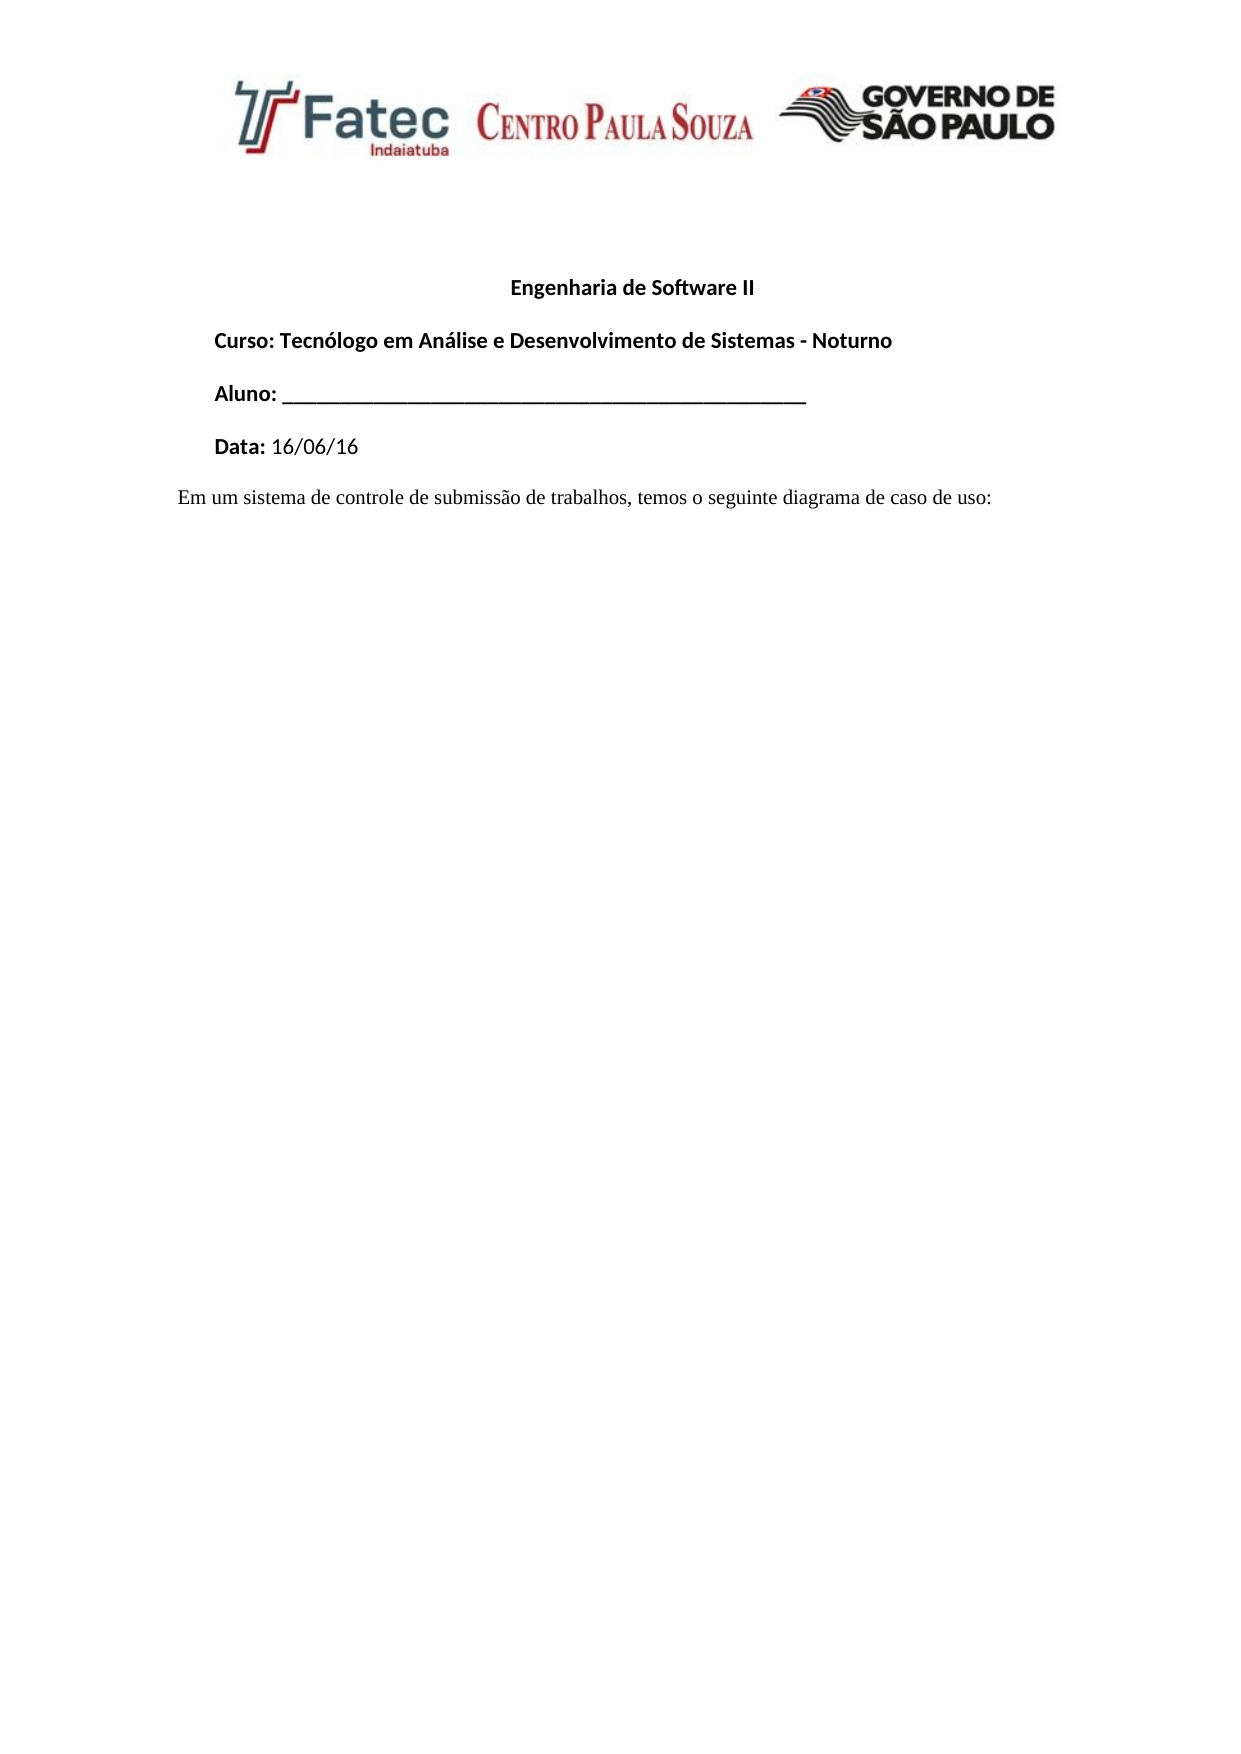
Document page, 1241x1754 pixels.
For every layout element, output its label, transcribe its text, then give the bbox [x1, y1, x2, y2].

text Em um sistema de controle de submissão de trabalhos, temos o seguinte diagrama de caso de uso: [177, 485, 1051, 509]
text Aluno: ______________________________________________ [214, 379, 1051, 407]
text Engenharia de Software II [214, 273, 1051, 301]
text Curso: Tecnólogo em Análise e Desenvolvimento de Sistemas - Noturno [214, 326, 1051, 354]
text Data: 16/06/16 [214, 432, 1051, 460]
